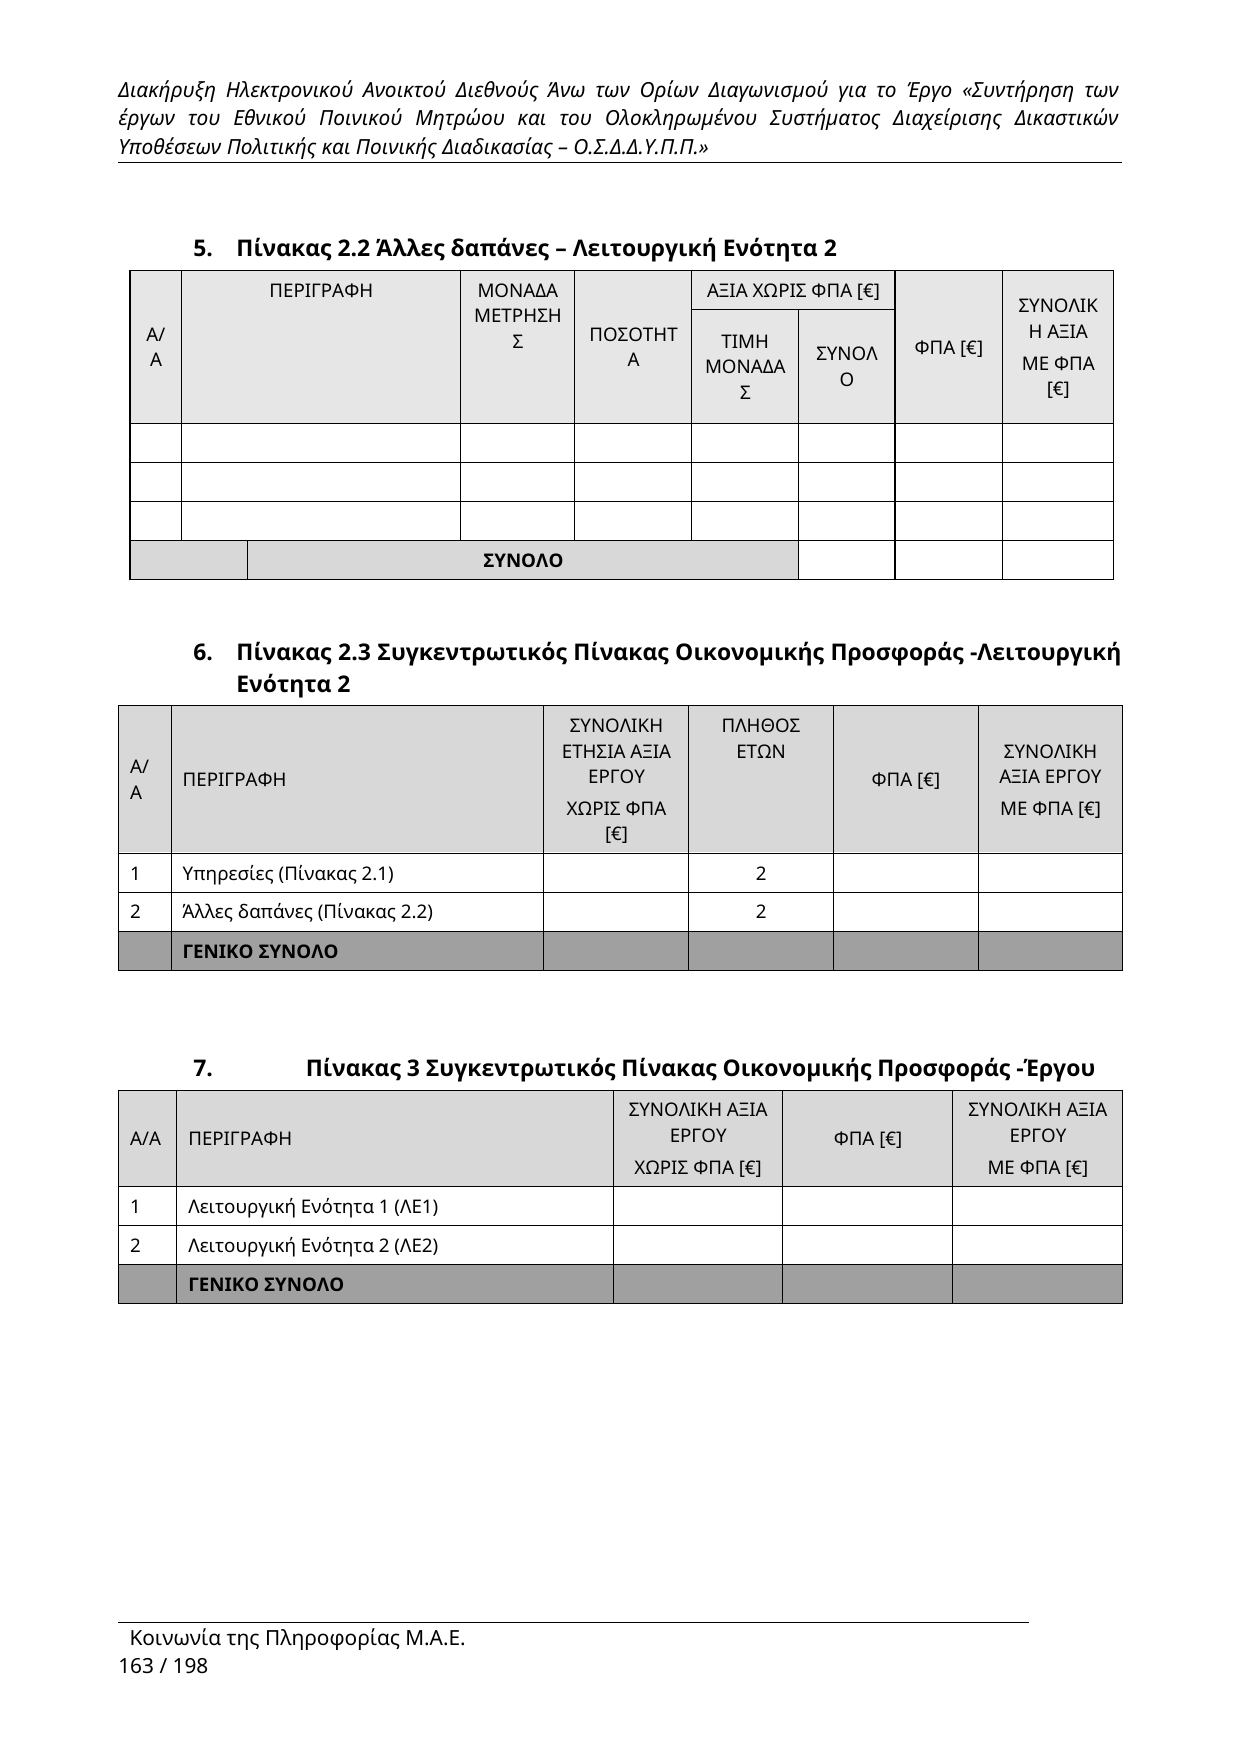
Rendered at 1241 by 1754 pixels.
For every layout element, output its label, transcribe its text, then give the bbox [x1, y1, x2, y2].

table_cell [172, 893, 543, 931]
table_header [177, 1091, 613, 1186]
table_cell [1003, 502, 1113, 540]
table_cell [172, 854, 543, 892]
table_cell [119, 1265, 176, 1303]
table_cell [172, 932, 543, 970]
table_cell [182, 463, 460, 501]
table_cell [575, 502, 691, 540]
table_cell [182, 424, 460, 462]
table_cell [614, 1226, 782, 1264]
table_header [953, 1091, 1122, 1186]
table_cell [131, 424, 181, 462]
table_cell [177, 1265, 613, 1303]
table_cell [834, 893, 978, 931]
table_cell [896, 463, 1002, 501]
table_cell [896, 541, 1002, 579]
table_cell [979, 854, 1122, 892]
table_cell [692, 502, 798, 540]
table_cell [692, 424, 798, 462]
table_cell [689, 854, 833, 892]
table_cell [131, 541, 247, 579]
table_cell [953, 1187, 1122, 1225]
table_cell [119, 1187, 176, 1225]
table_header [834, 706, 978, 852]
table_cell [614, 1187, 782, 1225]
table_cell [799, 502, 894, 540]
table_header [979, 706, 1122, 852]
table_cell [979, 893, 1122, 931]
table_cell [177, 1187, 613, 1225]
subtitle Πίνακας 2.3 Συγκεντρωτικός Πίνακας Οικονομικής Προσφοράς -Λειτουργική Ενότητα 2 [193, 636, 1122, 699]
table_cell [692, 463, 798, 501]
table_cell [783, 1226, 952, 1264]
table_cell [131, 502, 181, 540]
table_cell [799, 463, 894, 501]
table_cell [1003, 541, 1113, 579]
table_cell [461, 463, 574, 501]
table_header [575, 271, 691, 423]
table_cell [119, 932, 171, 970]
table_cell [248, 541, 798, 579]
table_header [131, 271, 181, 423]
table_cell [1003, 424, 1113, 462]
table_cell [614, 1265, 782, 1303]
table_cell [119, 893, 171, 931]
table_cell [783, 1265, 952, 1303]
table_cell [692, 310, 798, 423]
subtitle Πίνακας 2.2 Άλλες δαπάνες – Λειτουργική Ενότητα 2 [193, 232, 1122, 263]
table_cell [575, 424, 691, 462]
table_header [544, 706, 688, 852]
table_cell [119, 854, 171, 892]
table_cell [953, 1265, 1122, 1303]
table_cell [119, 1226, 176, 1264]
subtitle Πίνακας 3 Συγκεντρωτικός Πίνακας Οικονομικής Προσφοράς -Έργου [193, 1052, 1122, 1083]
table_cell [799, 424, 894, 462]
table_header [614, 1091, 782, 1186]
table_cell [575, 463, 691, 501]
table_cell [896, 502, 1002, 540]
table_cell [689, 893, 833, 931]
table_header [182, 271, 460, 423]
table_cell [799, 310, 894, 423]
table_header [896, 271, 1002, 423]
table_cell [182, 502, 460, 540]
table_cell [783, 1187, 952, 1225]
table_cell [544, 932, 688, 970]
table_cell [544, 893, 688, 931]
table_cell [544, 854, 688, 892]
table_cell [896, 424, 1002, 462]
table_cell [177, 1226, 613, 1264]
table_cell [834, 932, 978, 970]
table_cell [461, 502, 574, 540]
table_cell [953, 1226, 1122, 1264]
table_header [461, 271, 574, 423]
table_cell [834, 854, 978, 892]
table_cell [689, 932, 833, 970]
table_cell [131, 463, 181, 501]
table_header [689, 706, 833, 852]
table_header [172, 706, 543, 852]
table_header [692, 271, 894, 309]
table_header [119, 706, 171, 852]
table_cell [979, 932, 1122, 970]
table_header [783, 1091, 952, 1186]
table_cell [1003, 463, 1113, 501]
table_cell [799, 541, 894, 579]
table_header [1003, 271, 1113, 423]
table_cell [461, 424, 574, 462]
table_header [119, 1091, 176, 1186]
